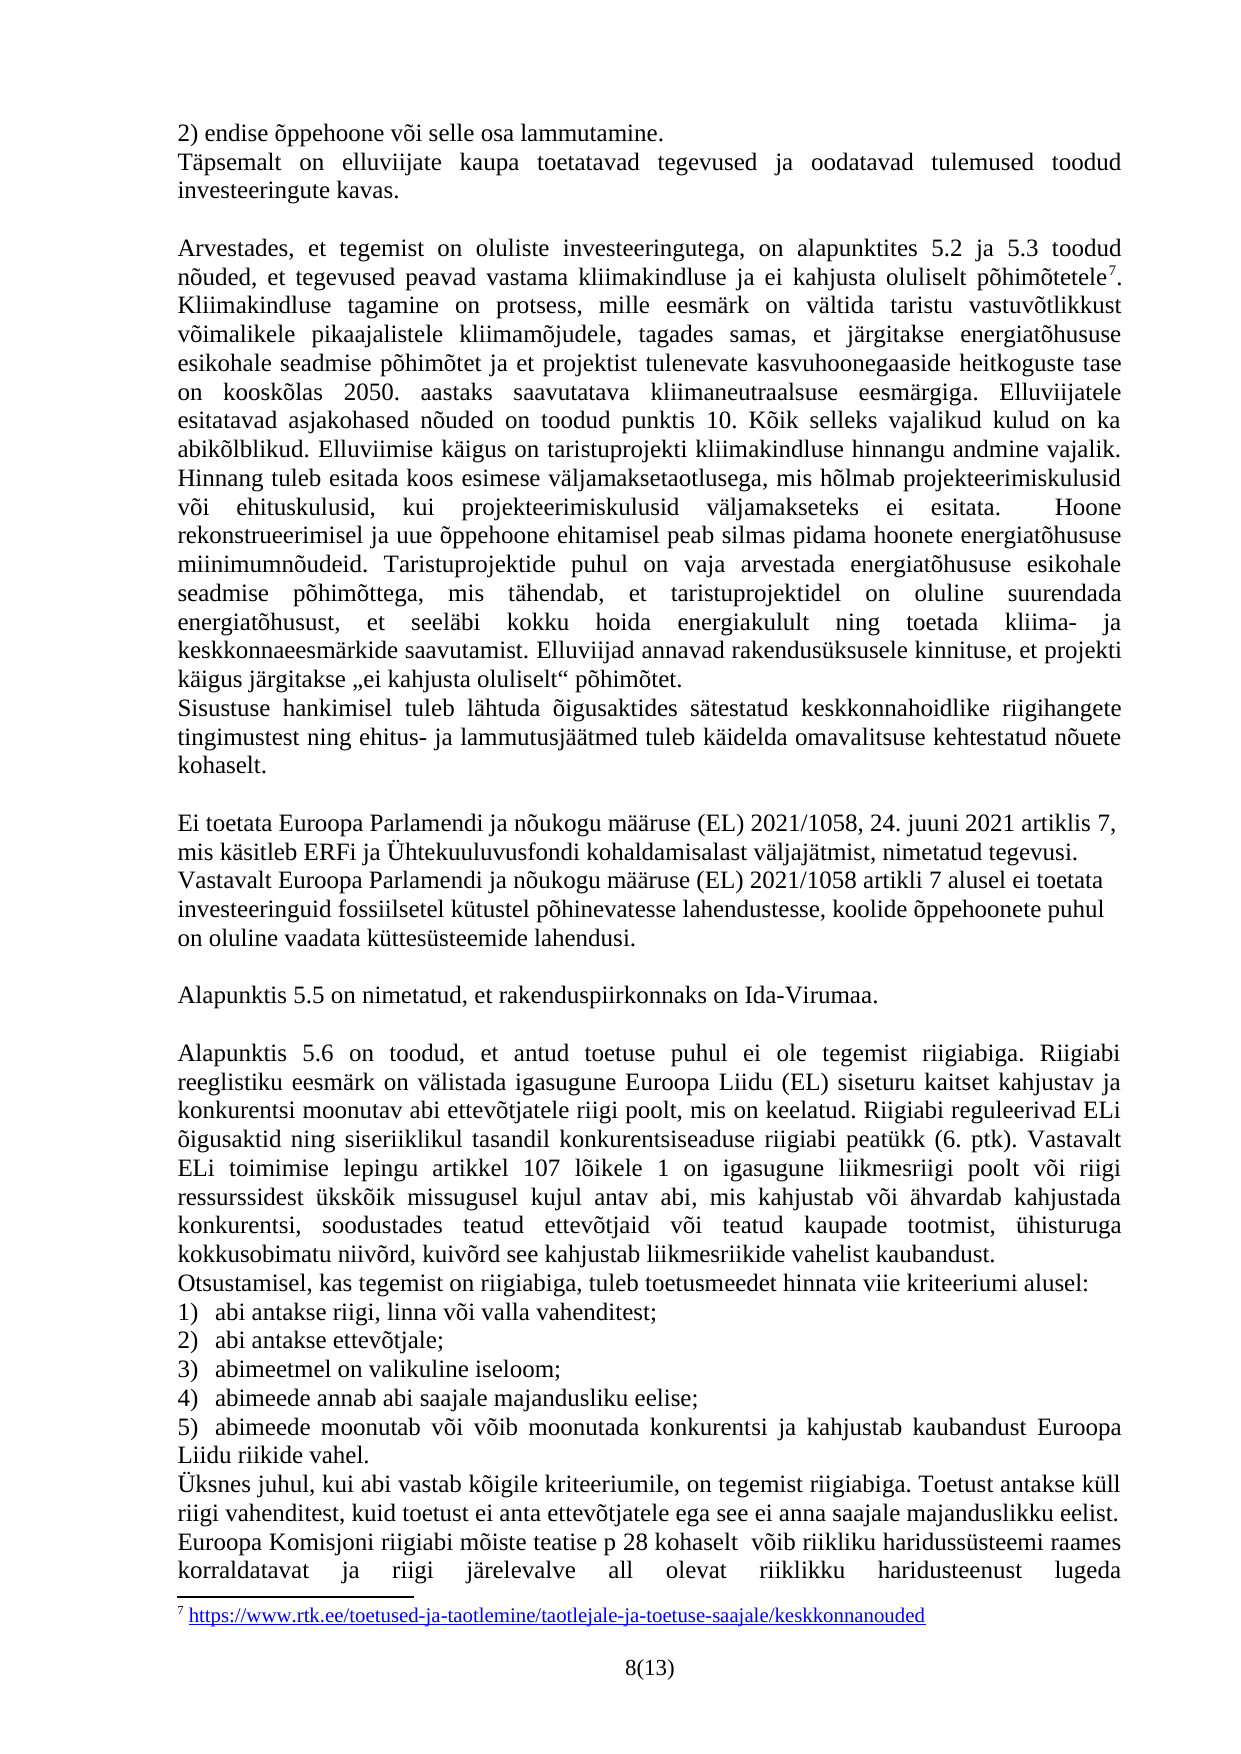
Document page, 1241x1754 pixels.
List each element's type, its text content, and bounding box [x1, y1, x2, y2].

text 1) abi antakse riigi, linna või valla vahenditest; [177, 1297, 1122, 1326]
text Alapunktis 5.6 on toodud, et antud toetuse puhul ei ole tegemist riigiabiga. Riigiabi reeglistiku eesmärk on välistada igasugune Euroopa Liidu (EL) siseturu kaitset kahjustav ja konkurentsi moonutav abi ettevõtjatele riigi poolt, mis on keelatud. Riigiabi reguleerivad ELi õigusaktid ning siseriiklikul tasandil konkurentsiseaduse riigiabi peatükk (6. ptk). Vastavalt ELi toimimise lepingu artikkel 107 lõikele 1 on igasugune liikmesriigi poolt või riigi ressurssidest ükskõik missugusel kujul antav abi, mis kahjustab või ähvardab kahjustada konkurentsi, soodustades teatud ettevõtjaid või teatud kaupade tootmist, ühisturuga kokkusobimatu niivõrd, kuivõrd see kahjustab liikmesriikide vahelist kaubandust. [177, 1038, 1122, 1268]
text 2) endise õppehoone või selle osa lammutamine. [177, 118, 1122, 147]
text 4) abimeede annab abi saajale majandusliku eelise; [177, 1383, 1122, 1412]
text 3) abimeetmel on valikuline iseloom; [177, 1354, 1122, 1383]
text Ei toetata Euroopa Parlamendi ja nõukogu määruse (EL) 2021/1058, 24. juuni 2021 artiklis 7, mis käsitleb ERFi ja Ühtekuuluvusfondi kohaldamisalast väljajätmist, nimetatud tegevusi. Vastavalt Euroopa Parlamendi ja nõukogu määruse (EL) 2021/1058 artikli 7 alusel ei toetata investeeringuid fossiilsetel kütustel põhinevatesse lahendustesse, koolide õppehoonete puhul on oluline vaadata küttesüsteemide lahendusi. [177, 808, 1122, 952]
text Täpsemalt on elluviijate kaupa toetatavad tegevused ja oodatavad tulemused toodud investeeringute kavas. [177, 147, 1122, 204]
text 5) abimeede moonutab või võib moonutada konkurentsi ja kahjustab kaubandust Euroopa Liidu riikide vahel. [177, 1412, 1122, 1469]
text 2) abi antakse ettevõtjale; [177, 1326, 1122, 1354]
text Arvestades, et tegemist on oluliste investeeringutega, on alapunktites 5.2 ja 5.3 toodud nõuded, et tegevused peavad vastama kliimakindluse ja ei kahjusta oluliselt põhimõtetele. Kliimakindluse tagamine on protsess, mille eesmärk on vältida taristu vastuvõtlikkust võimalikele pikaajalistele kliimamõjudele, tagades samas, et järgitakse energiatõhususe esikohale seadmise põhimõtet ja et projektist tulenevate kasvuhoonegaaside heitkoguste tase on kooskõlas 2050. aastaks saavutatava kliimaneutraalsuse eesmärgiga. Elluviijatele esitatavad asjakohased nõuded on toodud punktis 10. Kõik selleks vajalikud kulud on ka abikõlblikud. Elluviimise käigus on taristuprojekti kliimakindluse hinnangu andmine vajalik. Hinnang tuleb esitada koos esimese väljamaksetaotlusega, mis hõlmab projekteerimiskulusid või ehituskulusid, kui projekteerimiskulusid väljamakseteks ei esitata. Hoone rekonstrueerimisel ja uue õppehoone ehitamisel peab silmas pidama hoonete energiatõhususe miinimumnõudeid. Taristuprojektide puhul on vaja arvestada energiatõhususe esikohale seadmise põhimõttega, mis tähendab, et taristuprojektidel on oluline suurendada energiatõhusust, et seeläbi kokku hoida energiakulult ning toetada kliima- ja keskkonnaeesmärkide saavutamist. Elluviijad annavad rakendusüksusele kinnituse, et projekti käigus järgitakse „ei kahjusta oluliselt“ põhimõtet. [177, 233, 1122, 693]
text Sisustuse hankimisel tuleb lähtuda õigusaktides sätestatud keskkonnahoidlike riigihangete tingimustest ning ehitus- ja lammutusjäätmed tuleb käidelda omavalitsuse kehtestatud nõuete kohaselt. [177, 693, 1122, 779]
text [177, 1527, 1122, 1584]
text Otsustamisel, kas tegemist on riigiabiga, tuleb toetusmeedet hinnata viie kriteeriumi alusel: [177, 1268, 1122, 1297]
text Üksnes juhul, kui abi vastab kõigile kriteeriumile, on tegemist riigiabiga. Toetust antakse küll riigi vahenditest, kuid toetust ei anta ettevõtjatele ega see ei anna saajale majanduslikku eelist. [177, 1469, 1122, 1527]
text Alapunktis 5.5 on nimetatud, et rakenduspiirkonnaks on Ida-Virumaa. [177, 981, 1122, 1009]
